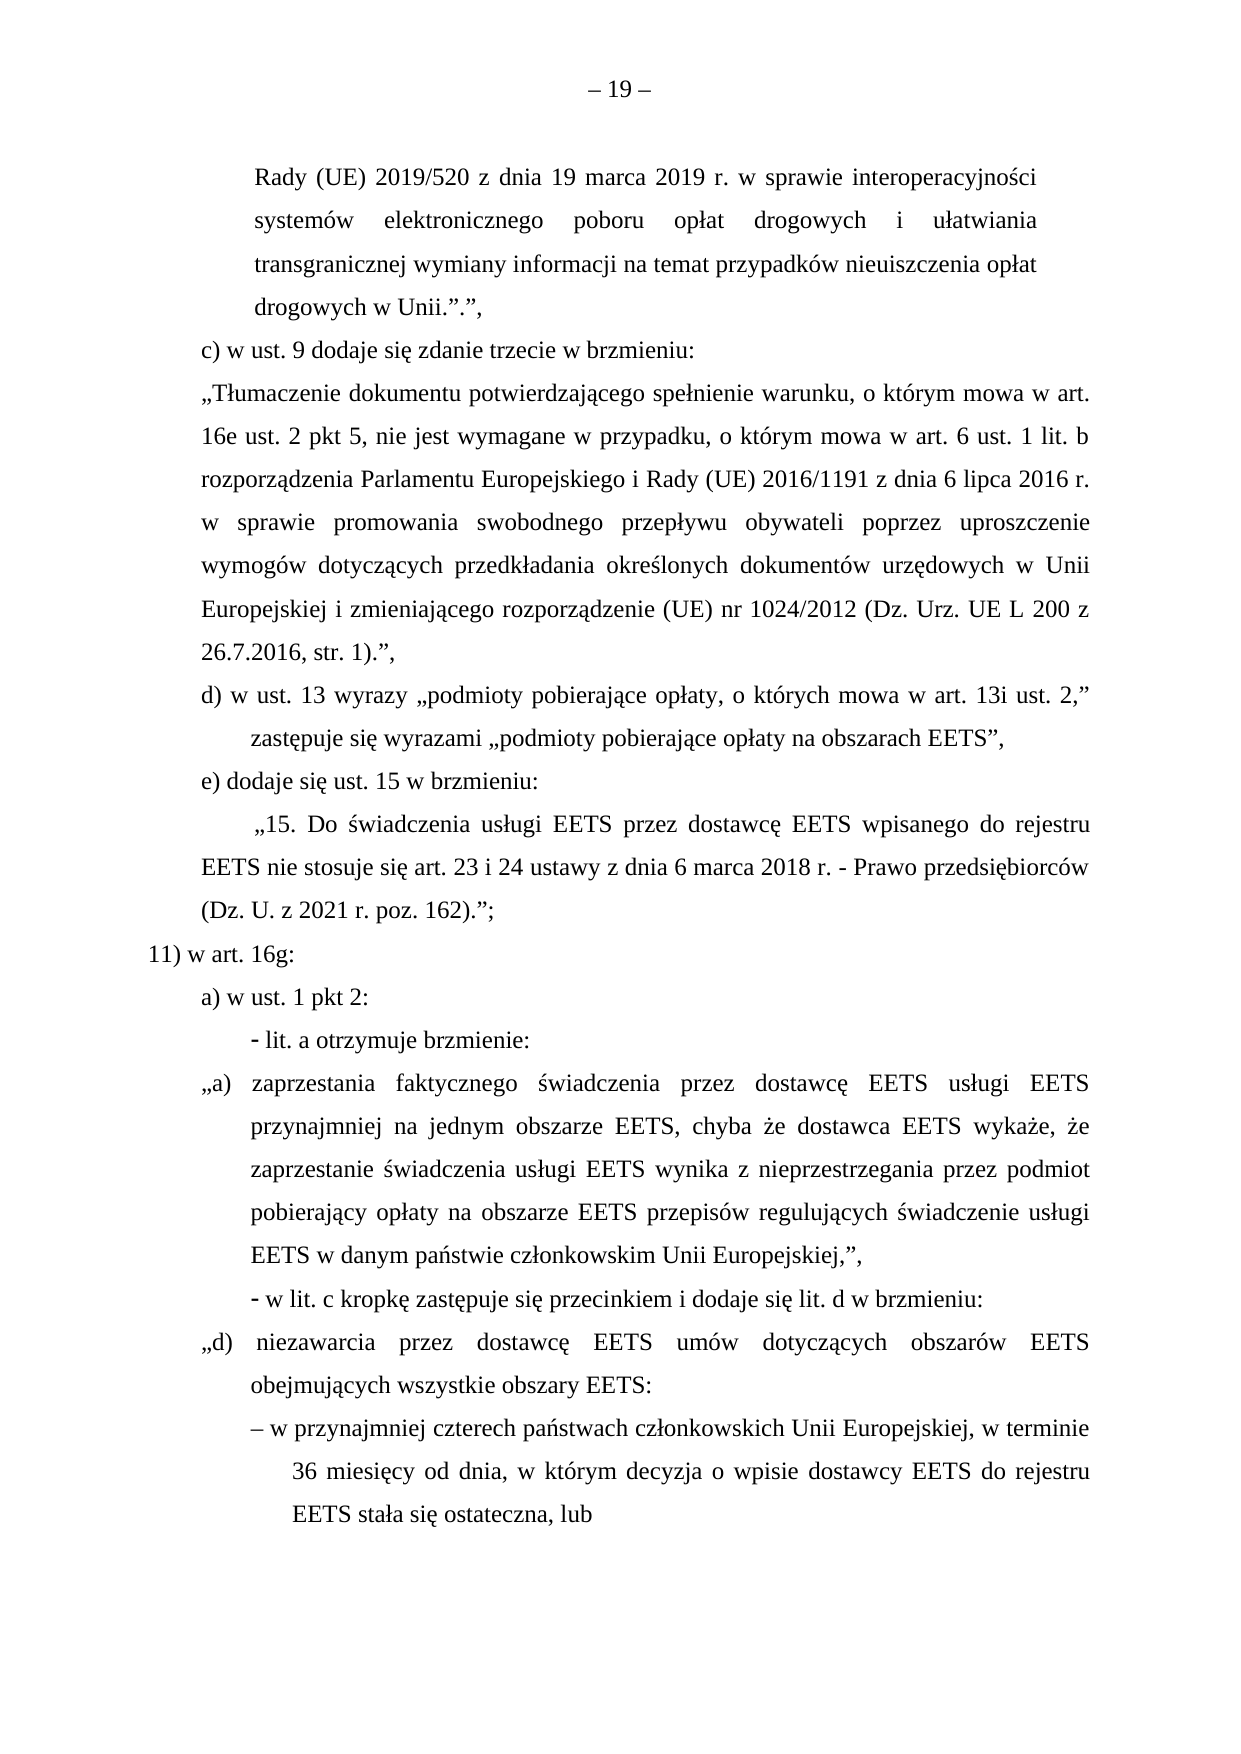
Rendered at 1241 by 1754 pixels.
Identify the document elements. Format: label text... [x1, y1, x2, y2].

text – w przynajmniej czterech państwach członkowskich Unii Europejskiej, w terminie 36 miesięcy od dnia, w którym decyzja o wpisie dostawcy EETS do rejestru EETS stała się ostateczna, lub [251, 1413, 1091, 1528]
text a) w ust. 1 pkt 2: [201, 982, 1091, 1011]
text lit. a otrzymuje brzmienie: [251, 1025, 1091, 1054]
text „a) zaprzestania faktycznego świadczenia przez dostawcę EETS usługi EETS przynajmniej na jednym obszarze EETS, chyba że dostawca EETS wykaże, że zaprzestanie świadczenia usługi EETS wynika z nieprzestrzegania przez podmiot pobierający opłaty na obszarze EETS przepisów regulujących świadczenie usługi EETS w danym państwie członkowskim Unii Europejskiej,”, [201, 1068, 1091, 1269]
text c) w ust. 9 dodaje się zdanie trzecie w brzmieniu: [201, 335, 1091, 364]
text 11) w art. 16g: [148, 939, 1091, 967]
text w lit. c kropkę zastępuje się przecinkiem i dodaje się lit. d w brzmieniu: [251, 1284, 1091, 1312]
text „d) niezawarcia przez dostawcę EETS umów dotyczących obszarów EETS obejmujących wszystkie obszary EETS: [201, 1327, 1091, 1399]
text „15. Do świadczenia usługi EETS przez dostawcę EETS wpisanego do rejestru EETS nie stosuje się art. 23 i 24 ustawy z dnia 6 marca 2018 r. - Prawo przedsiębiorców (Dz. U. z 2021 r. poz. 162).”; [201, 809, 1091, 924]
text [254, 162, 1038, 321]
text e) dodaje się ust. 15 w brzmieniu: [201, 766, 1091, 795]
text d) w ust. 13 wyrazy „podmioty pobierające opłaty, o których mowa w art. 13i ust. 2,” zastępuje się wyrazami „podmioty pobierające opłaty na obszarach EETS”, [201, 680, 1091, 752]
text „Tłumaczenie dokumentu potwierdzającego spełnienie warunku, o którym mowa w art. 16e ust. 2 pkt 5, nie jest wymagane w przypadku, o którym mowa w art. 6 ust. 1 lit. b rozporządzenia Parlamentu Europejskiego i Rady (UE) 2016/1191 z dnia 6 lipca 2016 r. w sprawie promowania swobodnego przepływu obywateli poprzez uproszczenie wymogów dotyczących przedkładania określonych dokumentów urzędowych w Unii Europejskiej i zmieniającego rozporządzenie (UE) nr 1024/2012 (Dz. Urz. UE L 200 z 26.7.2016, str. 1).”, [201, 378, 1091, 666]
